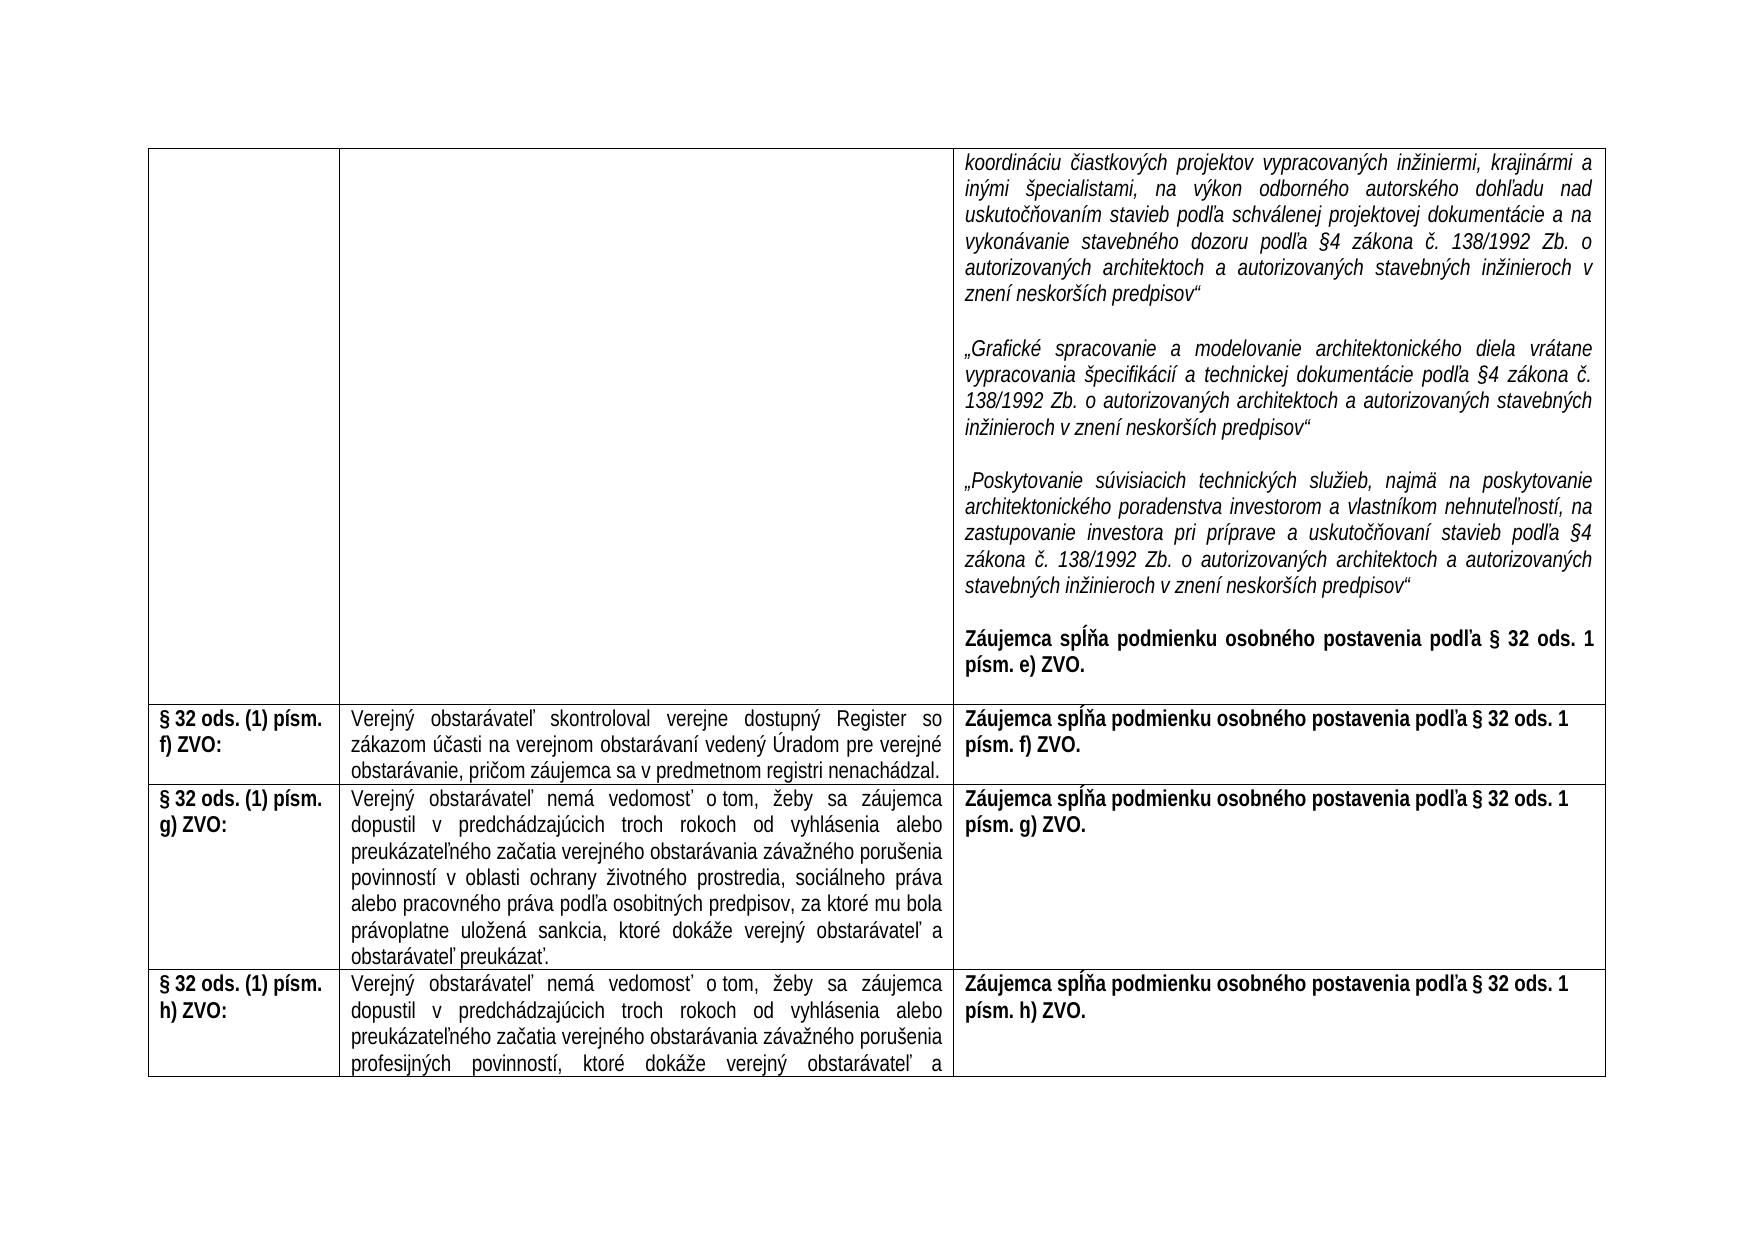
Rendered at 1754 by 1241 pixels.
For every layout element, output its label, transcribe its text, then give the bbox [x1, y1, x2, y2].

table_cell Záujemca spĺňa podmienku osobného postavenia podľa § 32 ods. 1 písm. g) ZVO. [954, 785, 1605, 969]
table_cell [340, 970, 953, 1076]
table_cell § 32 ods. (1) písm. g) ZVO: [149, 785, 339, 969]
table_cell Záujemca spĺňa podmienku osobného postavenia podľa § 32 ods. 1 písm. f) ZVO. [954, 705, 1605, 784]
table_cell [954, 970, 1605, 1076]
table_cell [149, 149, 339, 704]
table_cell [149, 970, 339, 1076]
table_cell Verejný obstarávateľ skontroloval verejne dostupný Register so zákazom účasti na verejnom obstarávaní vedený Úradom pre verejné obstarávanie, pričom záujemca sa v predmetnom registri nenachádzal. [340, 705, 953, 784]
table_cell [954, 149, 1605, 704]
table_cell Verejný obstarávateľ nemá vedomosť o tom, žeby sa záujemca dopustil v predchádzajúcich troch rokoch od vyhlásenia alebo preukázateľného začatia verejného obstarávania závažného porušenia povinností v oblasti ochrany životného prostredia, sociálneho práva alebo pracovného práva podľa osobitných predpisov, za ktoré mu bola právoplatne uložená sankcia, ktoré dokáže verejný obstarávateľ a obstarávateľ preukázať. [340, 785, 953, 969]
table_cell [340, 149, 953, 704]
table_cell § 32 ods. (1) písm. f) ZVO: [149, 705, 339, 784]
